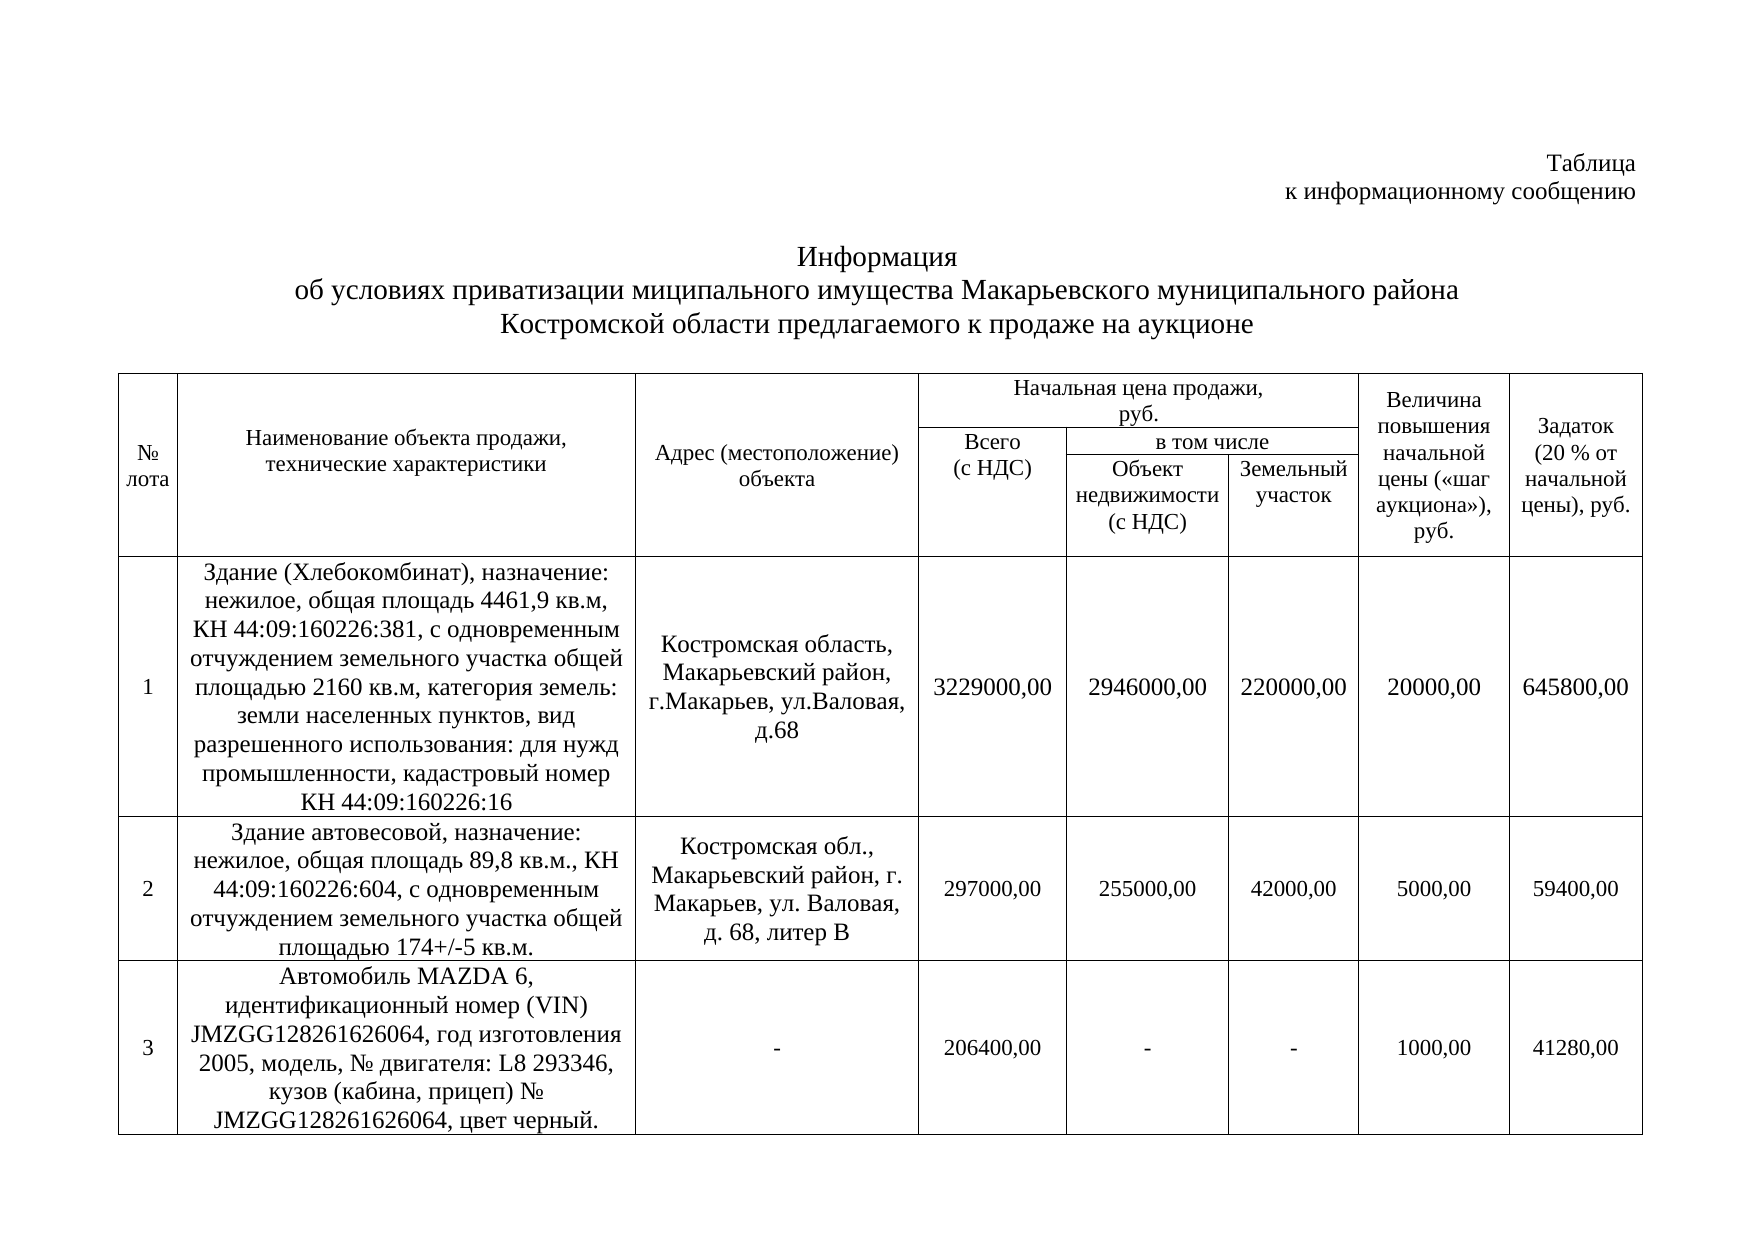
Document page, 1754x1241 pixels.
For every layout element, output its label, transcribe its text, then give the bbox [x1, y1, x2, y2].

table_cell Костромская обл., Макарьевский район, г. Макарьев, ул. Валовая, д. 68, литер В [636, 817, 918, 960]
table_cell 645800,00 [1510, 557, 1642, 816]
text об условиях приватизации миципального имущества Макарьевского муниципального района [118, 272, 1636, 306]
text к информационному сообщению [118, 176, 1636, 205]
table_cell - [636, 961, 918, 1134]
text Костромской области предлагаемого к продаже на аукционе [118, 306, 1636, 339]
table_cell в том числе [1067, 428, 1358, 454]
table_cell - [1229, 961, 1358, 1134]
table_cell 2 [119, 817, 177, 960]
table_header Начальная цена продажи, руб. [919, 374, 1358, 427]
text Таблица [118, 148, 1636, 176]
table_cell 42000,00 [1229, 817, 1358, 960]
table_cell 59400,00 [1510, 817, 1642, 960]
table_cell Всего (с НДС) [919, 428, 1066, 556]
table_cell 220000,00 [1229, 557, 1358, 816]
table_cell Здание автовесовой, назначение: нежилое, общая площадь 89,8 кв.м., КН 44:09:160226:604, с одновременным отчуждением земельного участка общей площадью 174+/-5 кв.м. [178, 817, 635, 960]
table_cell 3 [119, 961, 177, 1134]
table_cell 2946000,00 [1067, 557, 1228, 816]
table_cell Объект недвижимости (с НДС) [1067, 455, 1228, 556]
table_header № лота [119, 374, 177, 556]
table_cell - [1067, 961, 1228, 1134]
table_cell 206400,00 [919, 961, 1066, 1134]
text Информация [118, 239, 1636, 272]
table_header Адрес (местоположение) объекта [636, 374, 918, 556]
table_header Наименование объекта продажи, технические характеристики [178, 374, 635, 556]
table_cell 3229000,00 [919, 557, 1066, 816]
table_cell Костромская область, Макарьевский район, г.Макарьев, ул.Валовая, д.68 [636, 557, 918, 816]
table_cell 1 [119, 557, 177, 816]
table_cell 1000,00 [1359, 961, 1509, 1134]
table_cell 255000,00 [1067, 817, 1228, 960]
table_cell 297000,00 [919, 817, 1066, 960]
table_header Задаток (20 % от начальной цены), руб. [1510, 374, 1642, 556]
table_cell 20000,00 [1359, 557, 1509, 816]
table_cell Здание (Хлебокомбинат), назначение: нежилое, общая площадь 4461,9 кв.м, КН 44:09:160226:381, с одновременным отчуждением земельного участка общей площадью 2160 кв.м, категория земель: земли населенных пунктов, вид разрешенного использования: для нужд промышленности, кадастровый номер КН 44:09:160226:16 [178, 557, 635, 816]
table_cell 5000,00 [1359, 817, 1509, 960]
table_header Величина повышения начальной цены («шаг аукциона»), руб. [1359, 374, 1509, 556]
table_cell Автомобиль MAZDA 6, идентификационный номер (VIN) JMZGG128261626064, год изготовления 2005, модель, № двигателя: L8 293346, кузов (кабина, прицеп) № JMZGG128261626064, цвет черный. [178, 961, 635, 1134]
table_cell Земельный участок [1229, 455, 1358, 556]
table_cell 41280,00 [1510, 961, 1642, 1134]
